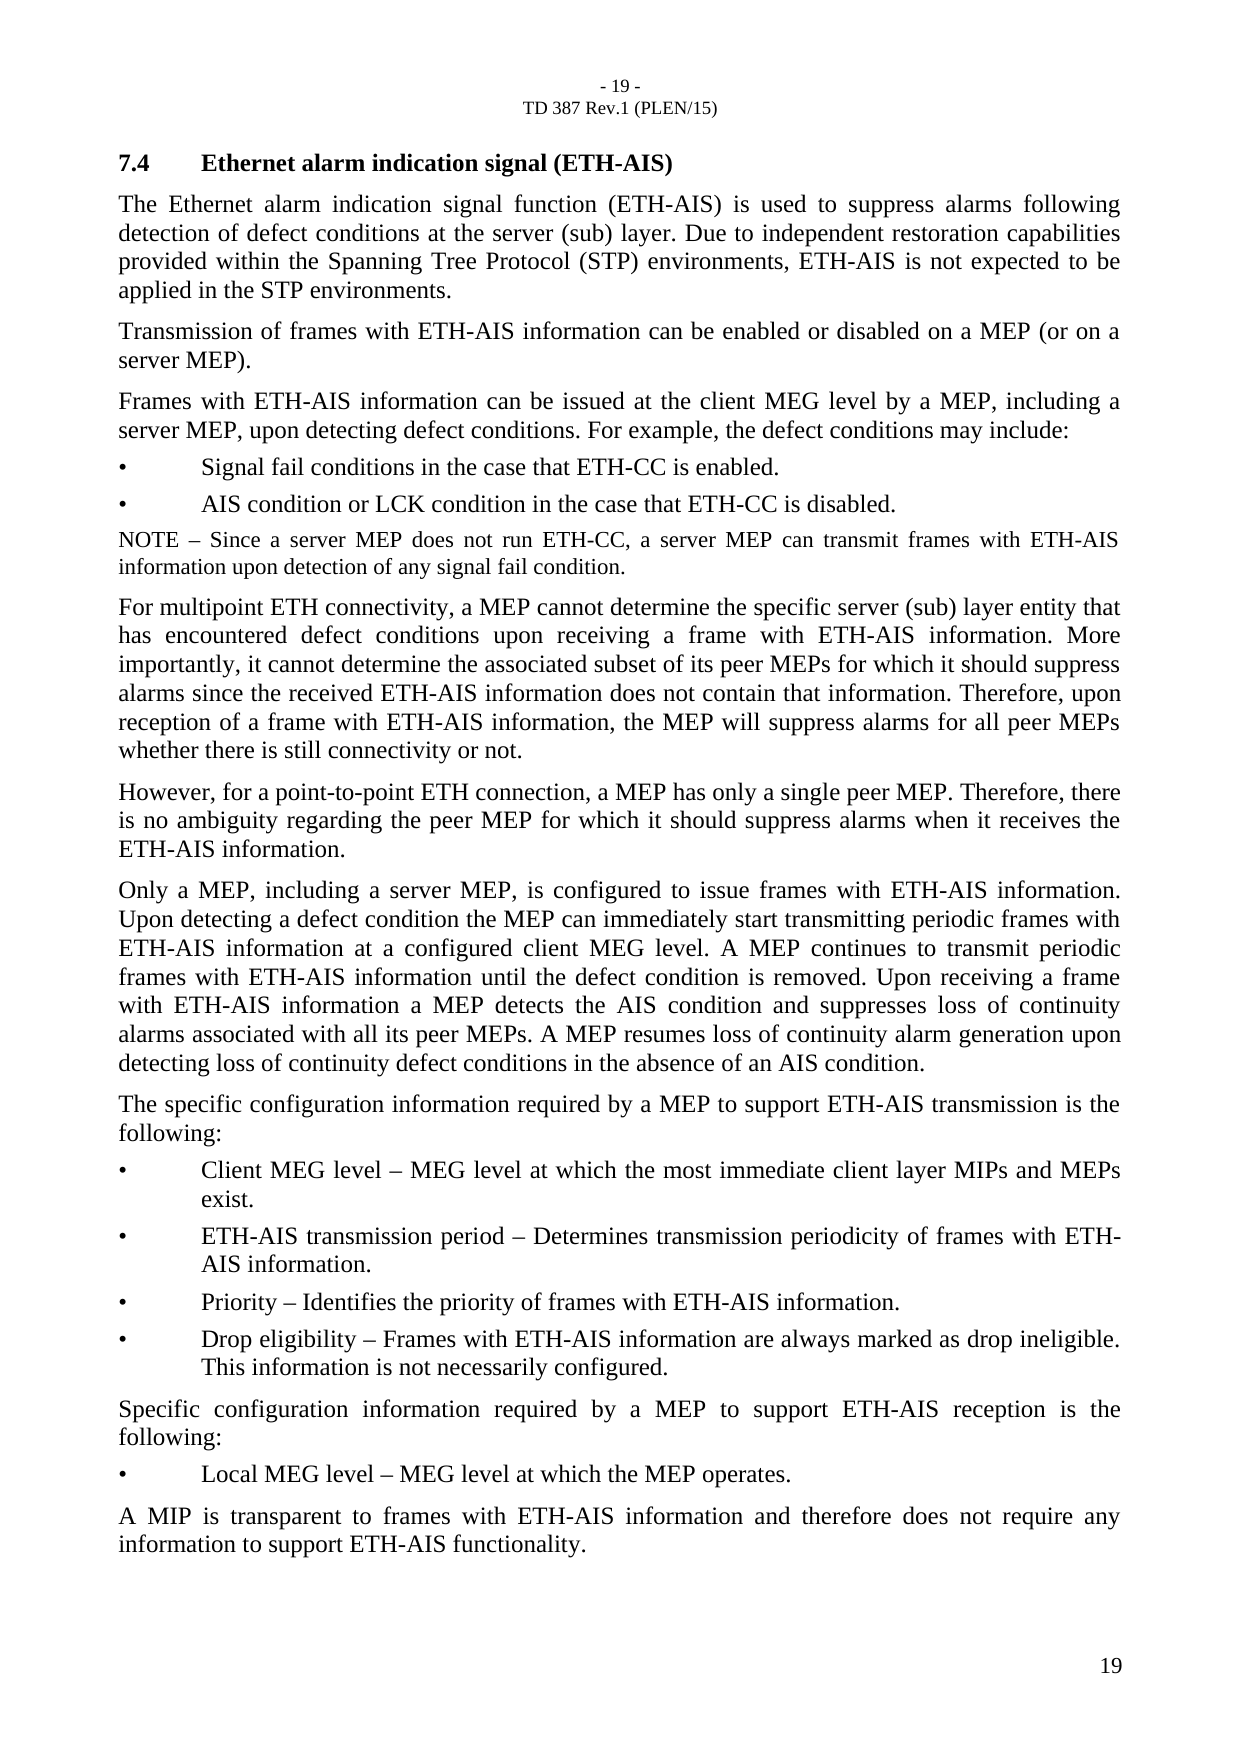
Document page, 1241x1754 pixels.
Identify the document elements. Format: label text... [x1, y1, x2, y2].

text A MIP is transparent to frames with ETH-AIS information and therefore does not require any information to support ETH-AIS functionality. [118, 1501, 1122, 1558]
text • Signal fail conditions in the case that ETH-CC is enabled. [118, 452, 1122, 481]
text The Ethernet alarm indication signal function (ETH-AIS) is used to suppress alarms following detection of defect conditions at the server (sub) layer. Due to independent restoration capabilities provided within the Spanning Tree Protocol (STP) environments, ETH-AIS is not expected to be applied in the STP environments. [118, 189, 1122, 304]
text Specific configuration information required by a MEP to support ETH-AIS reception is the following: [118, 1394, 1122, 1451]
text The specific configuration information required by a MEP to support ETH-AIS transmission is the following: [118, 1089, 1122, 1147]
text • ETH-AIS transmission period – Determines transmission periodicity of frames with ETH-AIS information. [118, 1221, 1122, 1278]
text Transmission of frames with ETH-AIS information can be enabled or disabled on a MEP (or on a server MEP). [118, 316, 1122, 374]
text • Local MEG level – MEG level at which the MEP operates. [118, 1459, 1122, 1488]
text • Priority – Identifies the priority of frames with ETH-AIS information. [118, 1287, 1122, 1315]
text For multipoint ETH connectivity, a MEP cannot determine the specific server (sub) layer entity that has encountered defect conditions upon receiving a frame with ETH-AIS information. More importantly, it cannot determine the associated subset of its peer MEPs for which it should suppress alarms since the received ETH-AIS information does not contain that information. Therefore, upon reception of a frame with ETH-AIS information, the MEP will suppress alarms for all peer MEPs whether there is still connectivity or not. [118, 592, 1122, 764]
text However, for a point-to-point ETH connection, a MEP has only a single peer MEP. Therefore, there is no ambiguity regarding the peer MEP for which it should suppress alarms when it receives the ETH-AIS information. [118, 777, 1122, 863]
text • Drop eligibility – Frames with ETH-AIS information are always marked as drop ineligible. This information is not necessarily configured. [118, 1324, 1122, 1381]
subtitle 7.4 Ethernet alarm indication signal (ETH-AIS) [118, 148, 1122, 176]
text Frames with ETH-AIS information can be issued at the client MEG level by a MEP, including a server MEP, upon detecting defect conditions. For example, the defect conditions may include: [118, 386, 1122, 444]
text Only a MEP, including a server MEP, is configured to issue frames with ETH-AIS information. Upon detecting a defect condition the MEP can immediately start transmitting periodic frames with ETH-AIS information at a configured client MEG level. A MEP continues to transmit periodic frames with ETH-AIS information until the defect condition is removed. Upon receiving a frame with ETH-AIS information a MEP detects the AIS condition and suppresses loss of continuity alarms associated with all its peer MEPs. A MEP resumes loss of continuity alarm generation upon detecting loss of continuity defect conditions in the absence of an AIS condition. [118, 875, 1122, 1077]
text • Client MEG level – MEG level at which the most immediate client layer MIPs and MEPs exist. [118, 1155, 1122, 1212]
text • AIS condition or LCK condition in the case that ETH-CC is disabled. [118, 489, 1122, 518]
text NOTE – Since a server MEP does not run ETH-CC, a server MEP can transmit frames with ETH-AIS information upon detection of any signal fail condition. [118, 526, 1122, 579]
